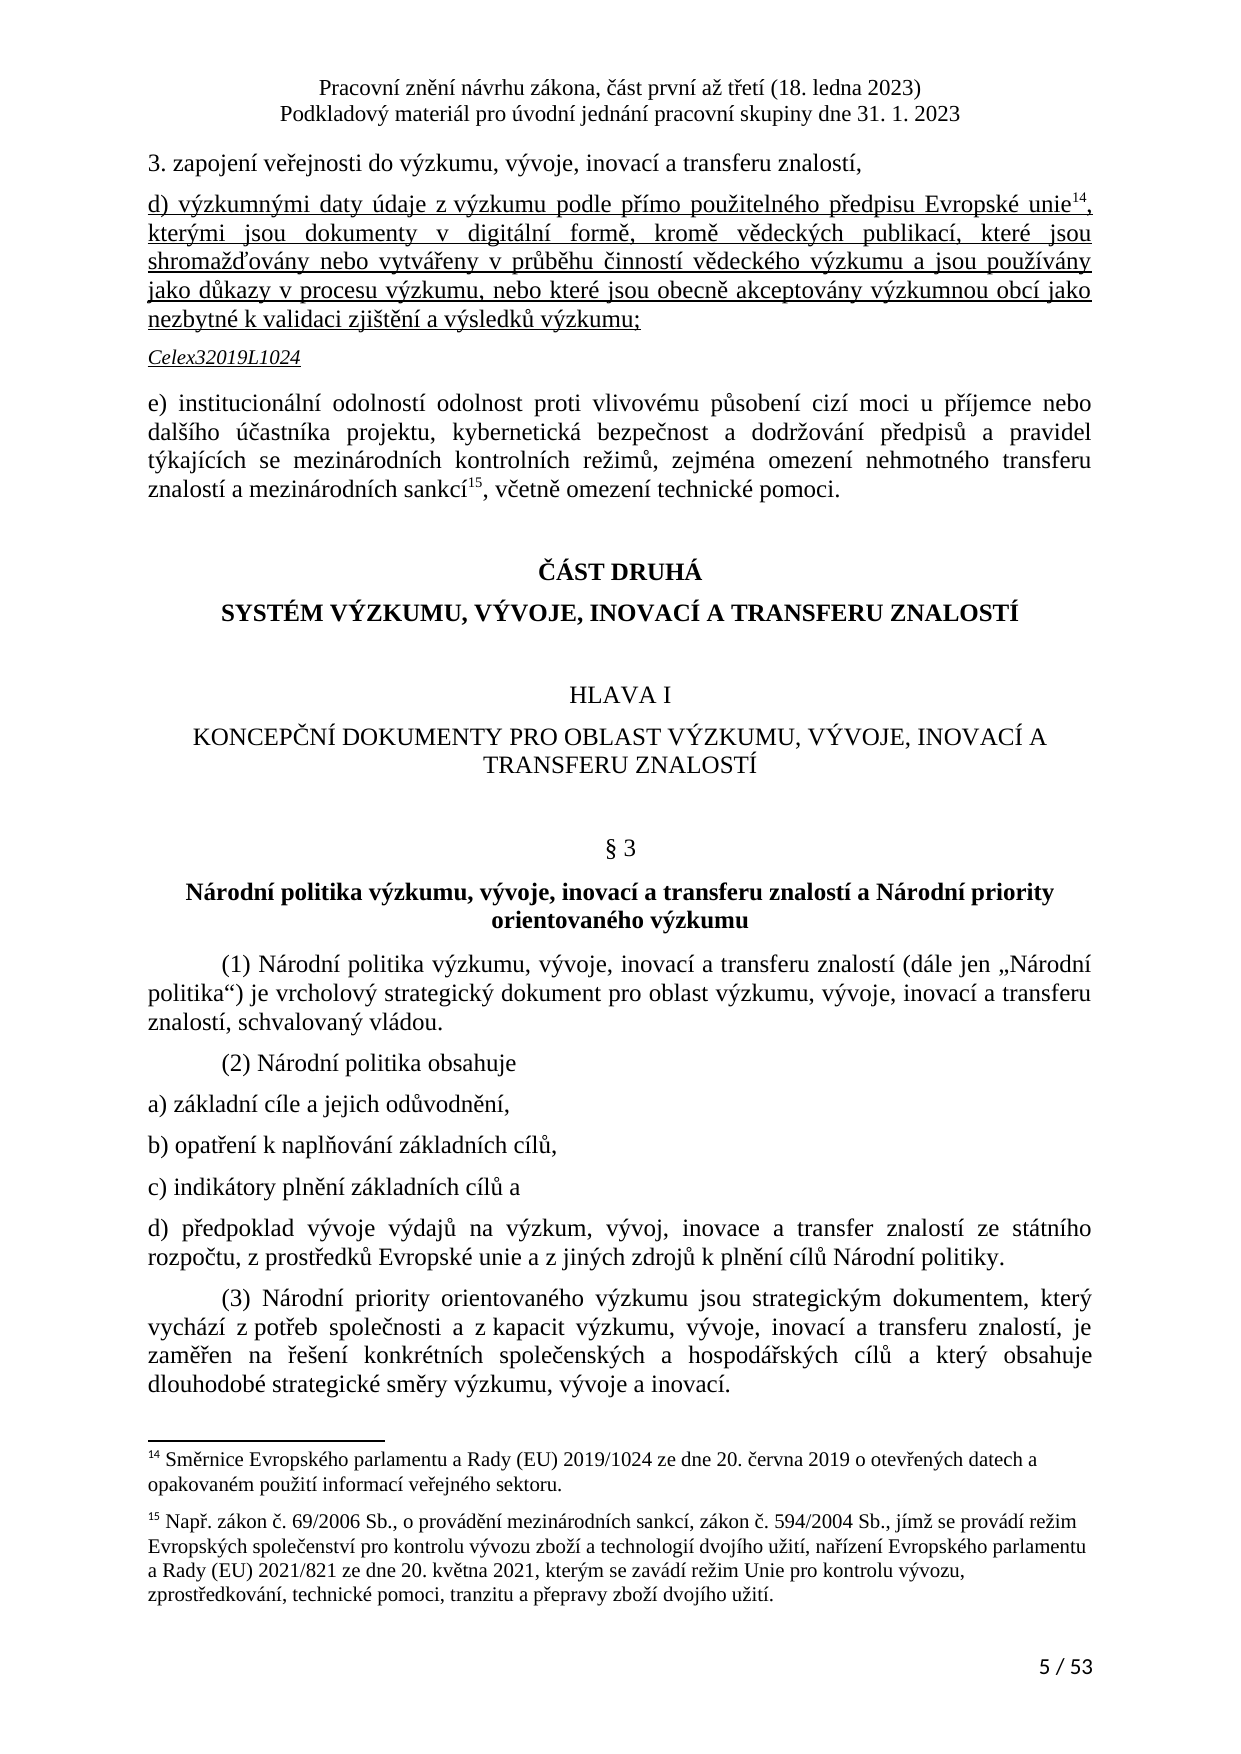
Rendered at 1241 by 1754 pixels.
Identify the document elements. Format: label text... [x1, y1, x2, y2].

text e) institucionální odolností odolnost proti vlivovému působení cizí moci u příjemce nebo dalšího účastníka projektu, kybernetická bezpečnost a dodržování předpisů a pravidel týkajících se mezinárodních kontrolních režimů, zejména omezení nehmotného transferu znalostí a mezinárodních sankcí, včetně omezení technické pomoci. [148, 388, 1092, 503]
text d) předpoklad vývoje výdajů na výzkum, vývoj, inovace a transfer znalostí ze státního rozpočtu, z prostředků Evropské unie a z jiných zdrojů k plnění cílů Národní politiky. [148, 1213, 1092, 1270]
text (2) Národní politika obsahuje [148, 1048, 1092, 1077]
text d) výzkumnými daty údaje z výzkumu podle přímo použitelného předpisu Evropské unie, kterými jsou dokumenty v digitální formě, kromě vědeckých publikací, které jsou shromažďovány nebo vytvářeny v průběhu činností vědeckého výzkumu a jsou používány jako důkazy v procesu výzkumu, nebo které jsou obecně akceptovány výzkumnou obcí jako nezbytné k validaci zjištění a výsledků výzkumu; [148, 273, 1092, 300]
text c) indikátory plnění základních cílů a [148, 1172, 1092, 1200]
text a) základní cíle a jejich odůvodnění, [148, 1089, 1092, 1118]
text KONCEPČNÍ DOKUMENTY PRO OBLAST VÝZKUMU, VÝVOJE, INOVACÍ A TRANSFERU ZNALOSTÍ [148, 722, 1092, 779]
text HLAVA I [148, 680, 1092, 709]
text (3) Národní priority orientovaného výzkumu jsou strategickým dokumentem, který vychází z potřeb společnosti a z kapacit výzkumu, vývoje, inovací a transferu znalostí, je zaměřen na řešení konkrétních společenských a hospodářských cílů a který obsahuje dlouhodobé strategické směry výzkumu, vývoje a inovací. [148, 1283, 1092, 1398]
text d) výzkumnými daty údaje z výzkumu podle přímo použitelného předpisu Evropské unie, kterými jsou dokumenty v digitální formě, kromě vědeckých publikací, které jsou shromažďovány nebo vytvářeny v průběhu činností vědeckého výzkumu a jsou používány jako důkazy v procesu výzkumu, nebo které jsou obecně akceptovány výzkumnou obcí jako nezbytné k validaci zjištění a výsledků výzkumu; [148, 302, 1092, 333]
text SYSTÉM VÝZKUMU, VÝVOJE, INOVACÍ A TRANSFERU ZNALOSTÍ [148, 598, 1092, 627]
text d) výzkumnými daty údaje z výzkumu podle přímo použitelného předpisu Evropské unie, kterými jsou dokumenty v digitální formě, kromě vědeckých publikací, které jsou shromažďovány nebo vytvářeny v průběhu činností vědeckého výzkumu a jsou používány jako důkazy v procesu výzkumu, nebo které jsou obecně akceptovány výzkumnou obcí jako nezbytné k validaci zjištění a výsledků výzkumu; [148, 215, 1092, 243]
text Celex32019L1024 [148, 345, 1092, 369]
text (1) Národní politika výzkumu, vývoje, inovací a transferu znalostí (dále jen „Národní politika“) je vrcholový strategický dokument pro oblast výzkumu, vývoje, inovací a transferu znalostí, schvalovaný vládou. [148, 949, 1092, 1035]
text ČÁST DRUHÁ [148, 557, 1092, 585]
text 3. zapojení veřejnosti do výzkumu, vývoje, inovací a transferu znalostí, [148, 148, 1092, 176]
text Národní politika výzkumu, vývoje, inovací a transferu znalostí a Národní priority orientovaného výzkumu [148, 877, 1092, 934]
text d) výzkumnými daty údaje z výzkumu podle přímo použitelného předpisu Evropské unie, kterými jsou dokumenty v digitální formě, kromě vědeckých publikací, které jsou shromažďovány nebo vytvářeny v průběhu činností vědeckého výzkumu a jsou používány jako důkazy v procesu výzkumu, nebo které jsou obecně akceptovány výzkumnou obcí jako nezbytné k validaci zjištění a výsledků výzkumu; [148, 189, 1092, 214]
text § 3 [148, 833, 1092, 862]
text b) opatření k naplňování základních cílů, [148, 1130, 1092, 1159]
text d) výzkumnými daty údaje z výzkumu podle přímo použitelného předpisu Evropské unie, kterými jsou dokumenty v digitální formě, kromě vědeckých publikací, které jsou shromažďovány nebo vytvářeny v průběhu činností vědeckého výzkumu a jsou používány jako důkazy v procesu výzkumu, nebo které jsou obecně akceptovány výzkumnou obcí jako nezbytné k validaci zjištění a výsledků výzkumu; [148, 244, 1092, 271]
